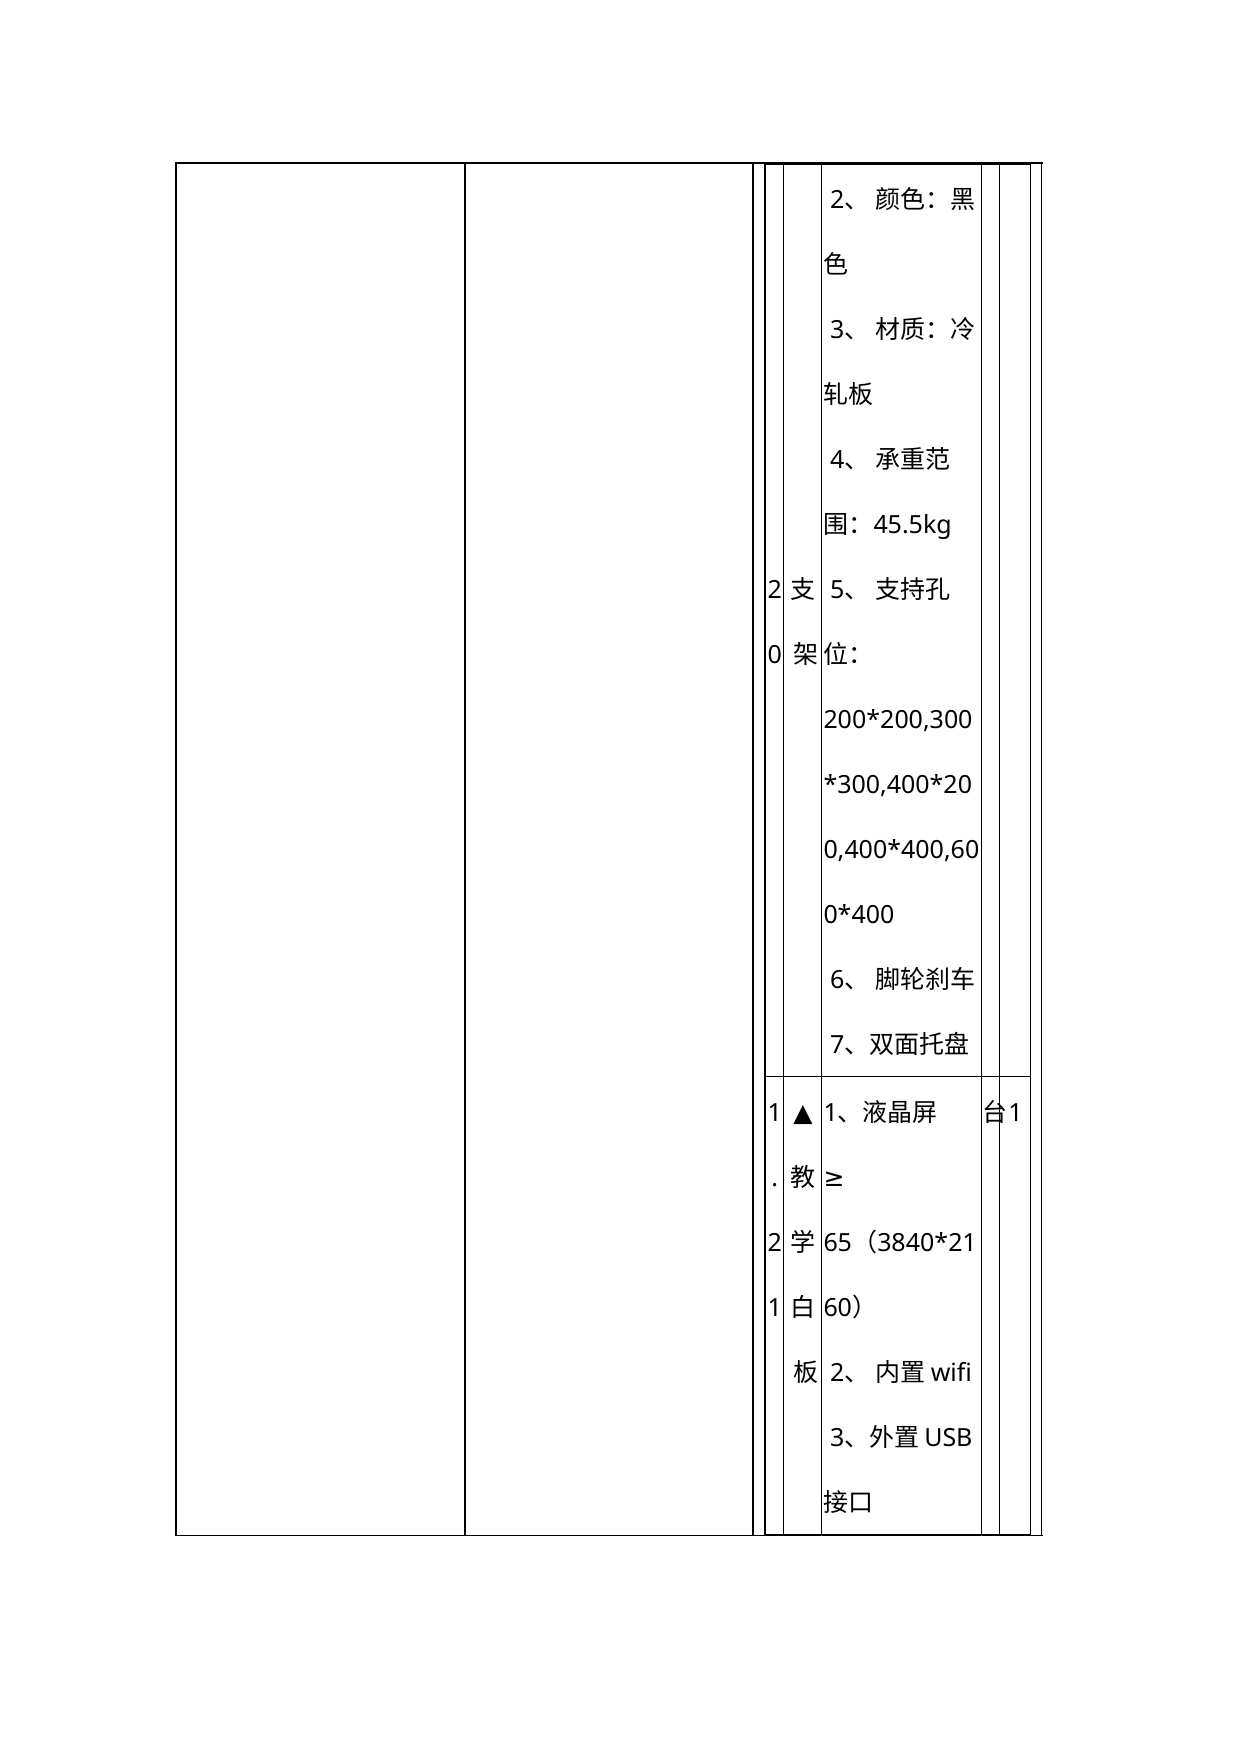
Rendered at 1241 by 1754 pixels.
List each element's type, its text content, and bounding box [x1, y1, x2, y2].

table_cell [822, 165, 981, 1076]
table_cell [1000, 1077, 1030, 1534]
table_cell [766, 165, 783, 1076]
table_cell [822, 1077, 981, 1534]
table_cell [766, 1077, 783, 1534]
table_cell [754, 164, 764, 1535]
table_cell [982, 1077, 999, 1534]
table_cell [466, 164, 752, 1535]
table_cell [784, 165, 821, 1076]
table_cell [1031, 164, 1041, 1535]
table_cell [1000, 165, 1030, 1076]
table_cell [982, 165, 999, 1076]
table_cell [784, 1077, 821, 1534]
table_cell 1 [177, 164, 464, 1535]
